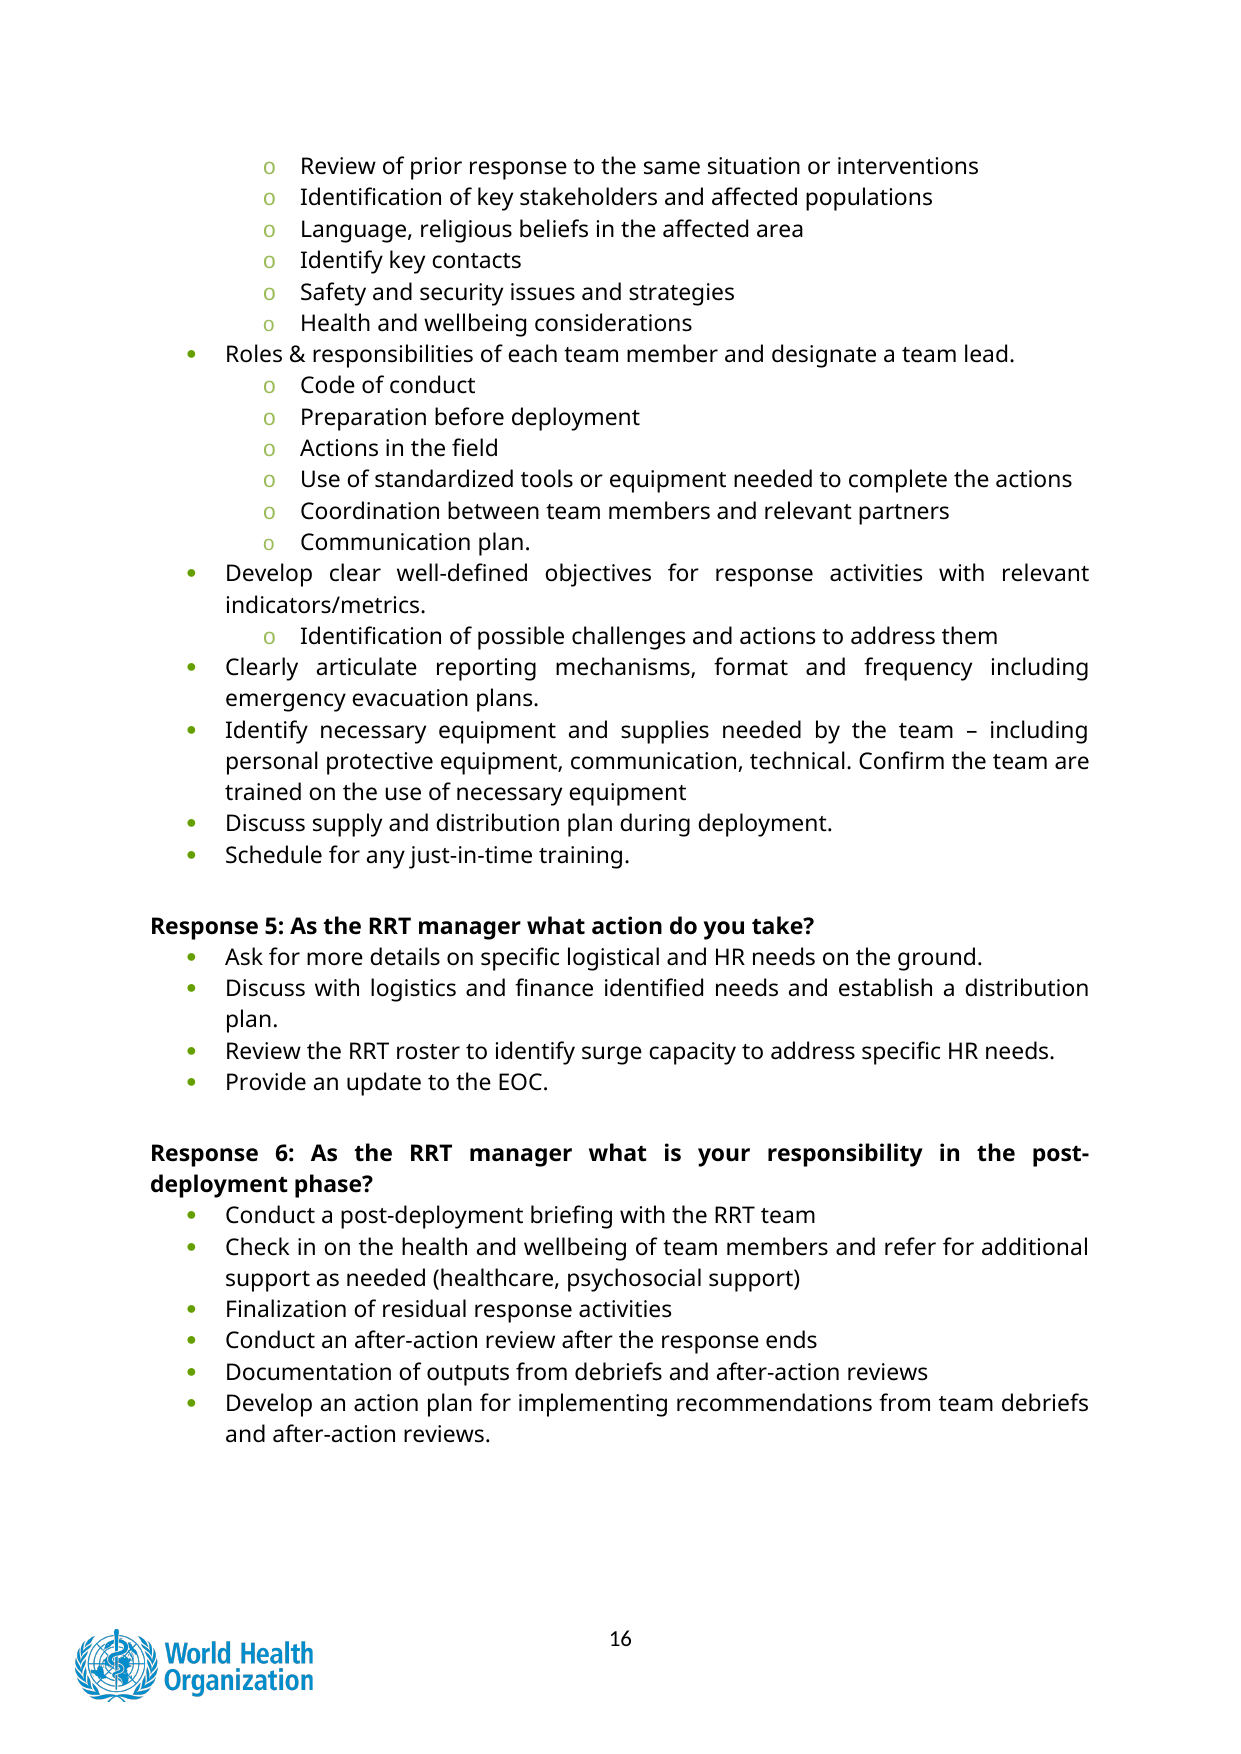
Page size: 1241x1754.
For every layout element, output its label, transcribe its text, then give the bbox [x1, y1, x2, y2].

text Response 5: As the RRT manager what action do you take? [150, 909, 1090, 941]
list Clearly articulate reporting mechanisms, format and frequency including emergency evacuation plans. [187, 651, 1090, 714]
list Ask for more details on specific logistical and HR needs on the ground. [187, 941, 1090, 972]
list Preparation before deployment [262, 401, 1090, 432]
list Identification of possible challenges and actions to address them [262, 620, 1090, 651]
list Review the RRT roster to identify surge capacity to address specific HR needs. [187, 1034, 1090, 1066]
list Communication plan. [262, 526, 1090, 557]
list Actions in the field [262, 432, 1090, 463]
list Documentation of outputs from debriefs and after-action reviews [187, 1356, 1090, 1387]
list Develop an action plan for implementing recommendations from team debriefs and after-action reviews. [187, 1387, 1090, 1449]
list Code of conduct [262, 369, 1090, 401]
list Review of prior response to the same situation or interventions [262, 150, 1090, 181]
list Coordination between team members and relevant partners [262, 495, 1090, 526]
list Discuss supply and distribution plan during deployment. [187, 807, 1090, 839]
list Discuss with logistics and finance identified needs and establish a distribution plan. [187, 972, 1090, 1034]
list Conduct an after-action review after the response ends [187, 1324, 1090, 1356]
text Response 6: As the RRT manager what is your responsibility in the post-deployment phase? [150, 1137, 1090, 1199]
list Identify key contacts [262, 244, 1090, 275]
list Conduct a post-deployment briefing with the RRT team [187, 1199, 1090, 1231]
list Roles & responsibilities of each team member and designate a team lead. [187, 338, 1090, 369]
list Identify necessary equipment and supplies needed by the team – including personal protective equipment, communication, technical. Confirm the team are trained on the use of necessary equipment [187, 714, 1090, 807]
list Check in on the health and wellbeing of team members and refer for additional support as needed (healthcare, psychosocial support) [187, 1231, 1090, 1293]
list Health and wellbeing considerations [262, 307, 1090, 338]
list Safety and security issues and strategies [262, 275, 1090, 307]
list Identification of key stakeholders and affected populations [262, 181, 1090, 213]
list Finalization of residual response activities [187, 1293, 1090, 1324]
list Language, religious beliefs in the affected area [262, 213, 1090, 244]
list Use of standardized tools or equipment needed to complete the actions [262, 463, 1090, 495]
list Develop clear well-defined objectives for response activities with relevant indicators/metrics. [187, 557, 1090, 620]
list Schedule for any just-in-time training. [187, 839, 1090, 870]
picture [75, 1629, 313, 1702]
list Provide an update to the EOC. [187, 1066, 1090, 1097]
